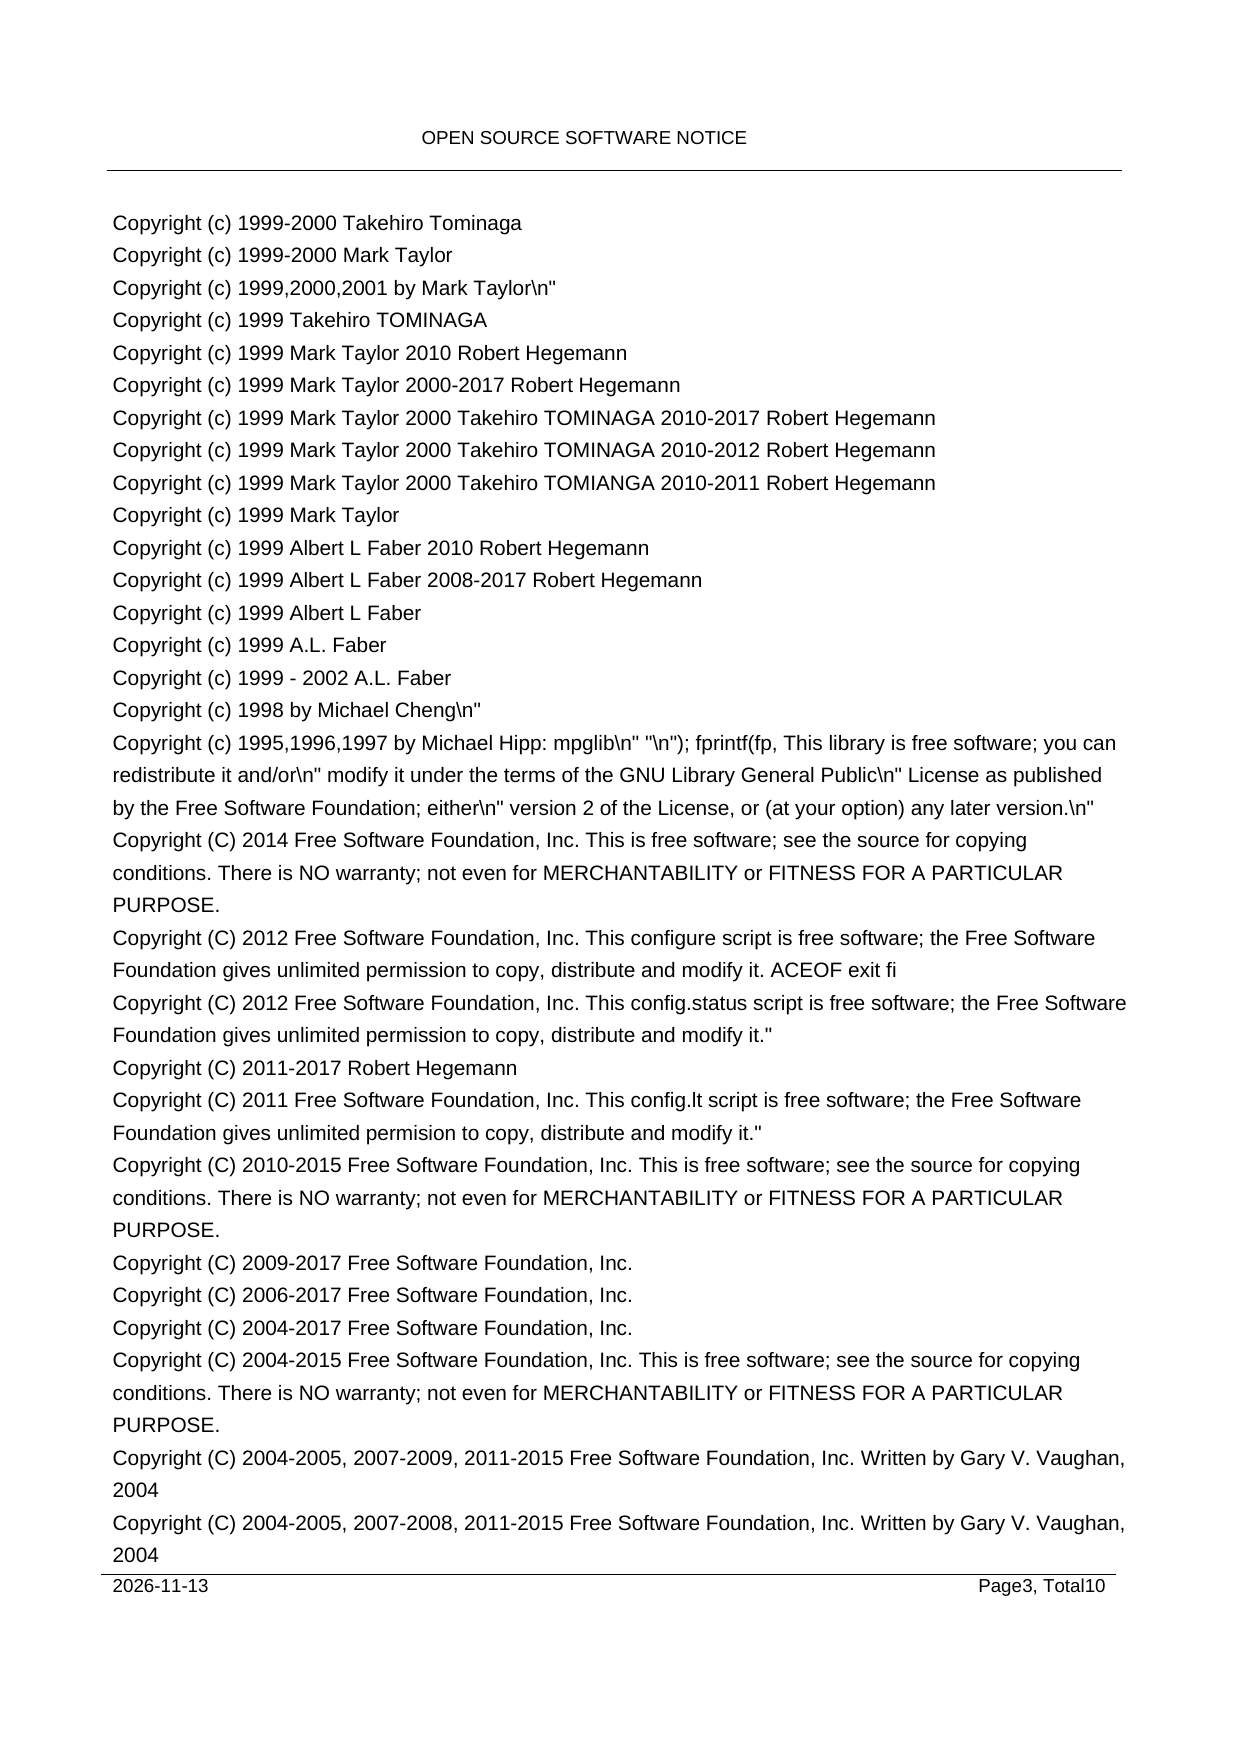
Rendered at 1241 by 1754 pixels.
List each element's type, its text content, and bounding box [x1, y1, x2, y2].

text Copyright (c) 1999 Mark Taylor 2000-2017 Robert Hegemann [112, 369, 1128, 401]
text Copyright (c) 1999-2000 Mark Taylor [112, 239, 1128, 271]
text Copyright (c) 1999 Albert L Faber 2008-2017 Robert Hegemann [112, 564, 1128, 596]
text Copyright (c) 1999 Mark Taylor 2000 Takehiro TOMINAGA 2010-2017 Robert Hegemann [112, 401, 1128, 434]
text Copyright (c) 1999 Mark Taylor [112, 499, 1128, 531]
text Copyright (c) 1999 Albert L Faber [112, 596, 1128, 629]
text Copyright (c) 1999 Mark Taylor 2000 Takehiro TOMINAGA 2010-2012 Robert Hegemann [112, 434, 1128, 466]
text Copyright (C) 2012 Free Software Foundation, Inc. This config.status script is free software; the Free Software Foundation gives unlimited permission to copy, distribute and modify it." [112, 986, 1128, 1051]
text Copyright (C) 2010-2015 Free Software Foundation, Inc. This is free software; see the source for copying conditions. There is NO warranty; not even for MERCHANTABILITY or FITNESS FOR A PARTICULAR PURPOSE. [112, 1149, 1128, 1246]
text Copyright (C) 2004-2005, 2007-2008, 2011-2015 Free Software Foundation, Inc. Written by Gary V. Vaughan, 2004 [112, 1506, 1128, 1571]
text Copyright (C) 2011 Free Software Foundation, Inc. This config.lt script is free software; the Free Software Foundation gives unlimited permision to copy, distribute and modify it." [112, 1084, 1128, 1149]
text Copyright (C) 2006-2017 Free Software Foundation, Inc. [112, 1279, 1128, 1311]
text Copyright (c) 1995,1996,1997 by Michael Hipp: mpglib\n" "\n"); fprintf(fp, This library is free software; you can redistribute it and/or\n" modify it under the terms of the GNU Library General Public\n" License as published by the Free Software Foundation; either\n" version 2 of the License, or (at your option) any later version.\n" [112, 726, 1128, 824]
text Copyright (C) 2004-2015 Free Software Foundation, Inc. This is free software; see the source for copying conditions. There is NO warranty; not even for MERCHANTABILITY or FITNESS FOR A PARTICULAR PURPOSE. [112, 1344, 1128, 1441]
text Copyright (C) 2012 Free Software Foundation, Inc. This configure script is free software; the Free Software Foundation gives unlimited permission to copy, distribute and modify it. ACEOF exit fi [112, 921, 1128, 986]
text Copyright (c) 1999-2000 Takehiro Tominaga [112, 206, 1128, 239]
text Copyright (c) 1999 A.L. Faber [112, 629, 1128, 661]
text Copyright (c) 1999 - 2002 A.L. Faber [112, 661, 1128, 694]
text Copyright (C) 2004-2005, 2007-2009, 2011-2015 Free Software Foundation, Inc. Written by Gary V. Vaughan, 2004 [112, 1441, 1128, 1506]
text Copyright (c) 1998 by Michael Cheng\n" [112, 694, 1128, 726]
text Copyright (C) 2014 Free Software Foundation, Inc. This is free software; see the source for copying conditions. There is NO warranty; not even for MERCHANTABILITY or FITNESS FOR A PARTICULAR PURPOSE. [112, 824, 1128, 921]
text Copyright (c) 1999 Mark Taylor 2000 Takehiro TOMIANGA 2010-2011 Robert Hegemann [112, 466, 1128, 499]
text Copyright (c) 1999 Mark Taylor 2010 Robert Hegemann [112, 336, 1128, 369]
text Copyright (C) 2009-2017 Free Software Foundation, Inc. [112, 1246, 1128, 1279]
text Copyright (C) 2004-2017 Free Software Foundation, Inc. [112, 1311, 1128, 1344]
text Copyright (C) 2011-2017 Robert Hegemann [112, 1051, 1128, 1084]
text Copyright (c) 1999 Albert L Faber 2010 Robert Hegemann [112, 531, 1128, 564]
text Copyright (c) 1999,2000,2001 by Mark Taylor\n" [112, 271, 1128, 304]
text Copyright (c) 1999 Takehiro TOMINAGA [112, 304, 1128, 336]
